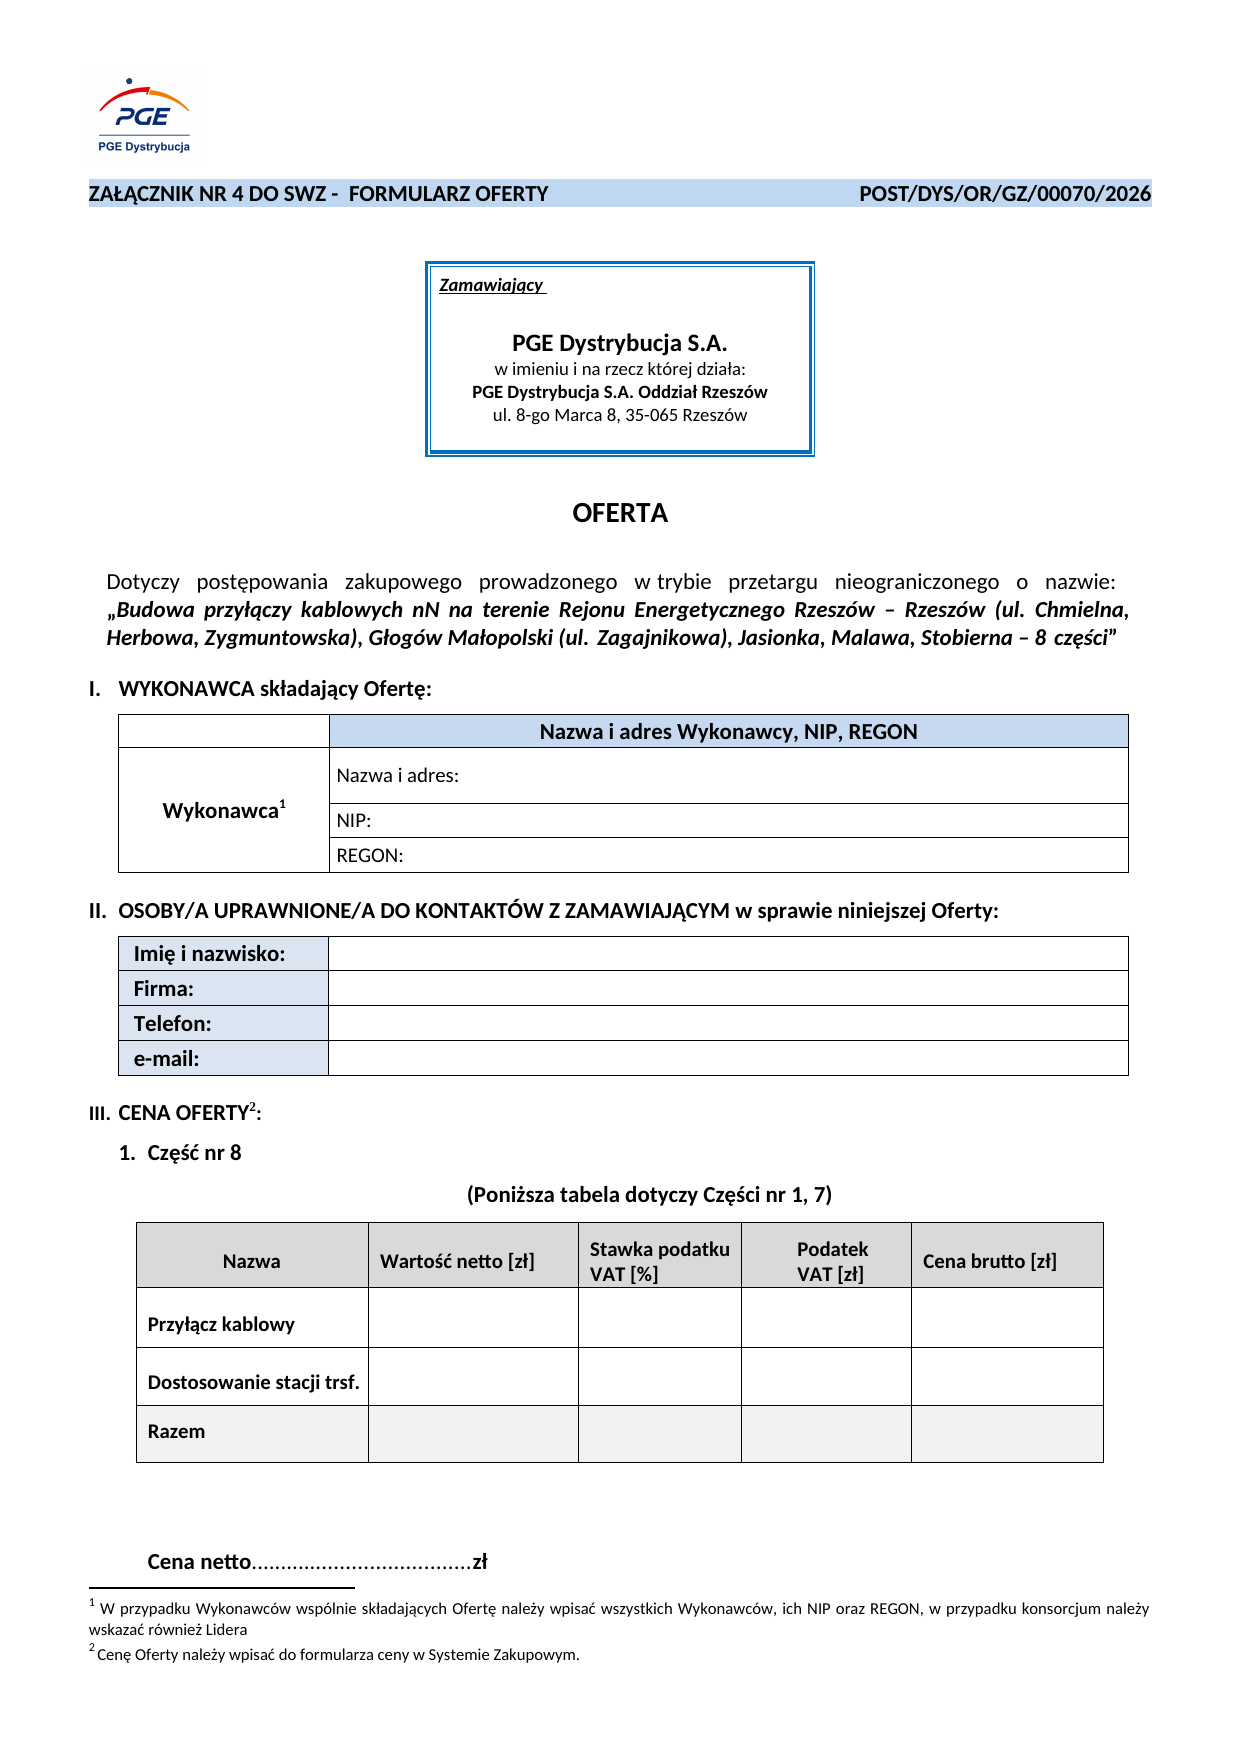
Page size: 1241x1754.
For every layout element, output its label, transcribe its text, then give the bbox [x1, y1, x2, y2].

text Część nr 8 [118, 1138, 1152, 1166]
table_header [119, 715, 329, 747]
table_cell [912, 1348, 1103, 1404]
table_header Nazwa i adres Wykonawcy, NIP, REGON [330, 715, 1128, 747]
table_cell [742, 1406, 911, 1462]
table_cell Firma: [119, 971, 328, 1005]
table_cell Nazwa i adres: [330, 748, 1128, 802]
table_header Stawka podatku VAT [%] [579, 1223, 741, 1287]
table_cell e-mail: [119, 1041, 328, 1075]
table_cell REGON: [330, 838, 1128, 872]
table_header Imię i nazwisko: [119, 937, 328, 970]
text Załącznik nr 4 do SWZ - formularz Oferty POST/DYS/OR/GZ/00070/2026 [89, 179, 1152, 207]
table_header Zamawiający PGE Dystrybucja S.A. w imieniu i na rzecz której działa: PGE Dystrybucja S.A. Oddział Rzeszów ul. 8-go Marca 8, 35-065 Rzeszów [431, 267, 809, 450]
table_cell Razem [137, 1406, 368, 1462]
table_header Cena brutto [zł] [912, 1223, 1103, 1287]
text OSOBY/A UPRAWNIONE/A DO KONTAKTÓW Z ZAMAWIAJĄCYM w sprawie niniejszej Oferty: [89, 898, 1152, 923]
table_cell [579, 1406, 741, 1462]
table_cell Wykonawca [119, 748, 329, 872]
table_cell NIP: [330, 804, 1128, 837]
table_cell [369, 1406, 578, 1462]
table_cell Dostosowanie stacji trsf. [137, 1348, 368, 1404]
table_cell Przyłącz kablowy [137, 1288, 368, 1347]
table_cell [329, 1041, 1128, 1075]
text Cena netto zł [148, 1547, 1152, 1575]
table_cell [742, 1348, 911, 1404]
table_cell [369, 1348, 578, 1404]
table_header Podatek VAT [zł] [742, 1223, 911, 1287]
table_cell Telefon: [119, 1006, 328, 1040]
table_cell [912, 1288, 1103, 1347]
table_cell [579, 1288, 741, 1347]
table_header Nazwa [137, 1223, 368, 1287]
table_cell [579, 1348, 741, 1404]
table_cell [369, 1288, 578, 1347]
text Dotyczy postępowania zakupowego prowadzonego w trybie przetargu nieograniczonego o nazwie: „Budowa przyłączy kablowych nN na terenie Rejonu Energetycznego Rzeszów – Rzeszów (ul. Chmielna, Herbowa, Zygmuntowska), Głogów Małopolski (ul. Zagajnikowa), Jasionka, Malawa, Stobierna – 8 części” [106, 567, 1134, 651]
table_cell [329, 971, 1128, 1005]
picture [82, 70, 207, 167]
table_header [329, 937, 1128, 970]
table_cell [742, 1288, 911, 1347]
table_header Wartość netto [zł] [369, 1223, 578, 1287]
subtitle OFERTA [89, 494, 1152, 530]
list (Poniższa tabela dotyczy Części nr 1, 7) [148, 1180, 1152, 1208]
table_cell [912, 1406, 1103, 1462]
text WYKONAWCA składający Ofertę: [89, 676, 1152, 701]
text CENA OFERTY: [89, 1101, 1152, 1126]
table_cell [329, 1006, 1128, 1040]
